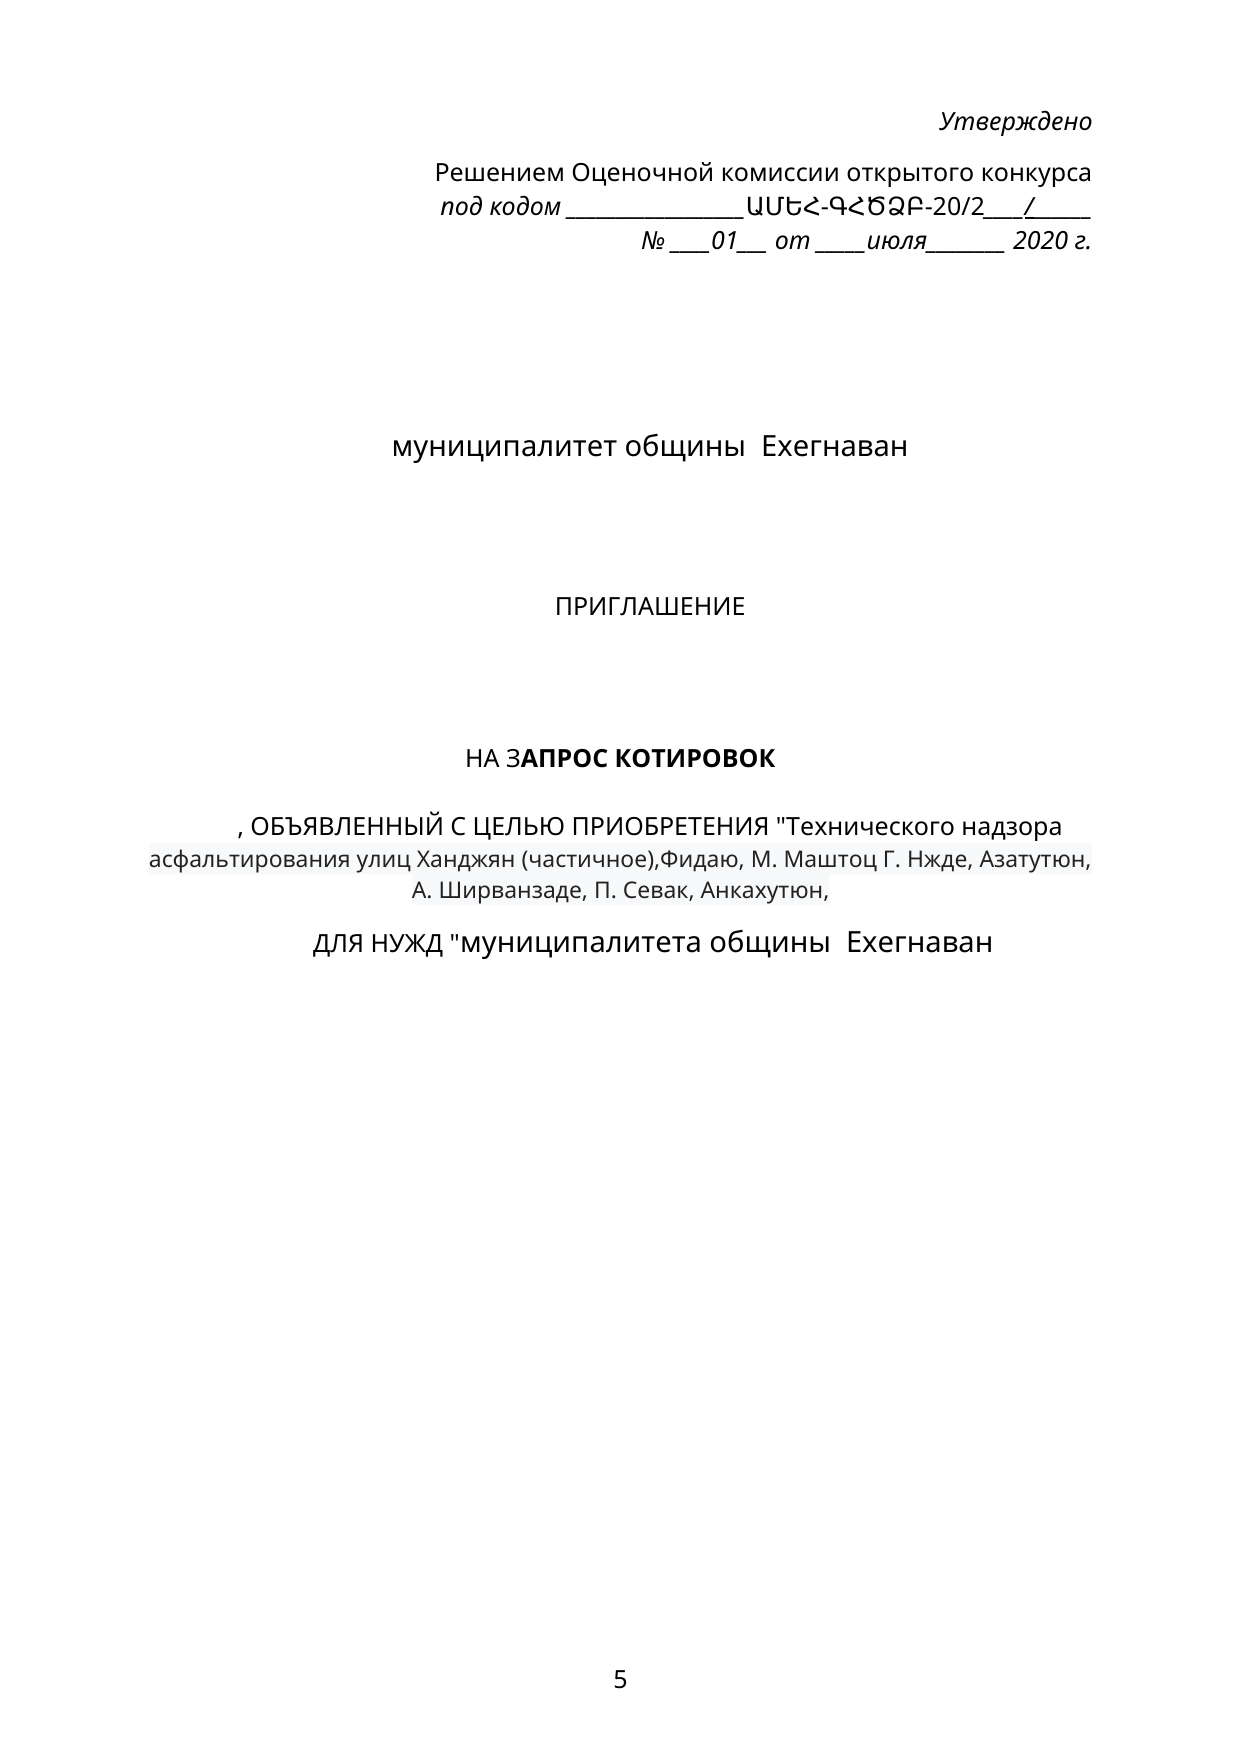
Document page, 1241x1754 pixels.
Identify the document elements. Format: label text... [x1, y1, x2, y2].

text НА ЗАПРОС КОТИРОВОК [148, 741, 1092, 775]
text , ОБЪЯВЛЕННЫЙ С ЦЕЛЬЮ ПРИОБРЕТЕНИЯ "Технического надзора асфальтирования улиц Ханджян (частичное),Фидаю, М. Маштоц Г. Нжде, Азатутюн, А. Ширванзаде, П. Севак, Анкахутюн, [148, 808, 1093, 905]
text Утверждено [148, 103, 1092, 137]
text Решением Оценочной комиссии открытого конкурса под кодом __________________ԱՄԵՀ-ԳՀԾՁԲ-20/2____/______ № ____01___ от _____июля________ 2020 г. [148, 154, 1092, 256]
text ДЛЯ НУЖД "муниципалитета общины Ехегнаван [148, 922, 1093, 961]
text муниципалитет общины Ехегнаван [148, 425, 1093, 465]
text ПРИГЛАШЕНИЕ [148, 589, 1093, 623]
